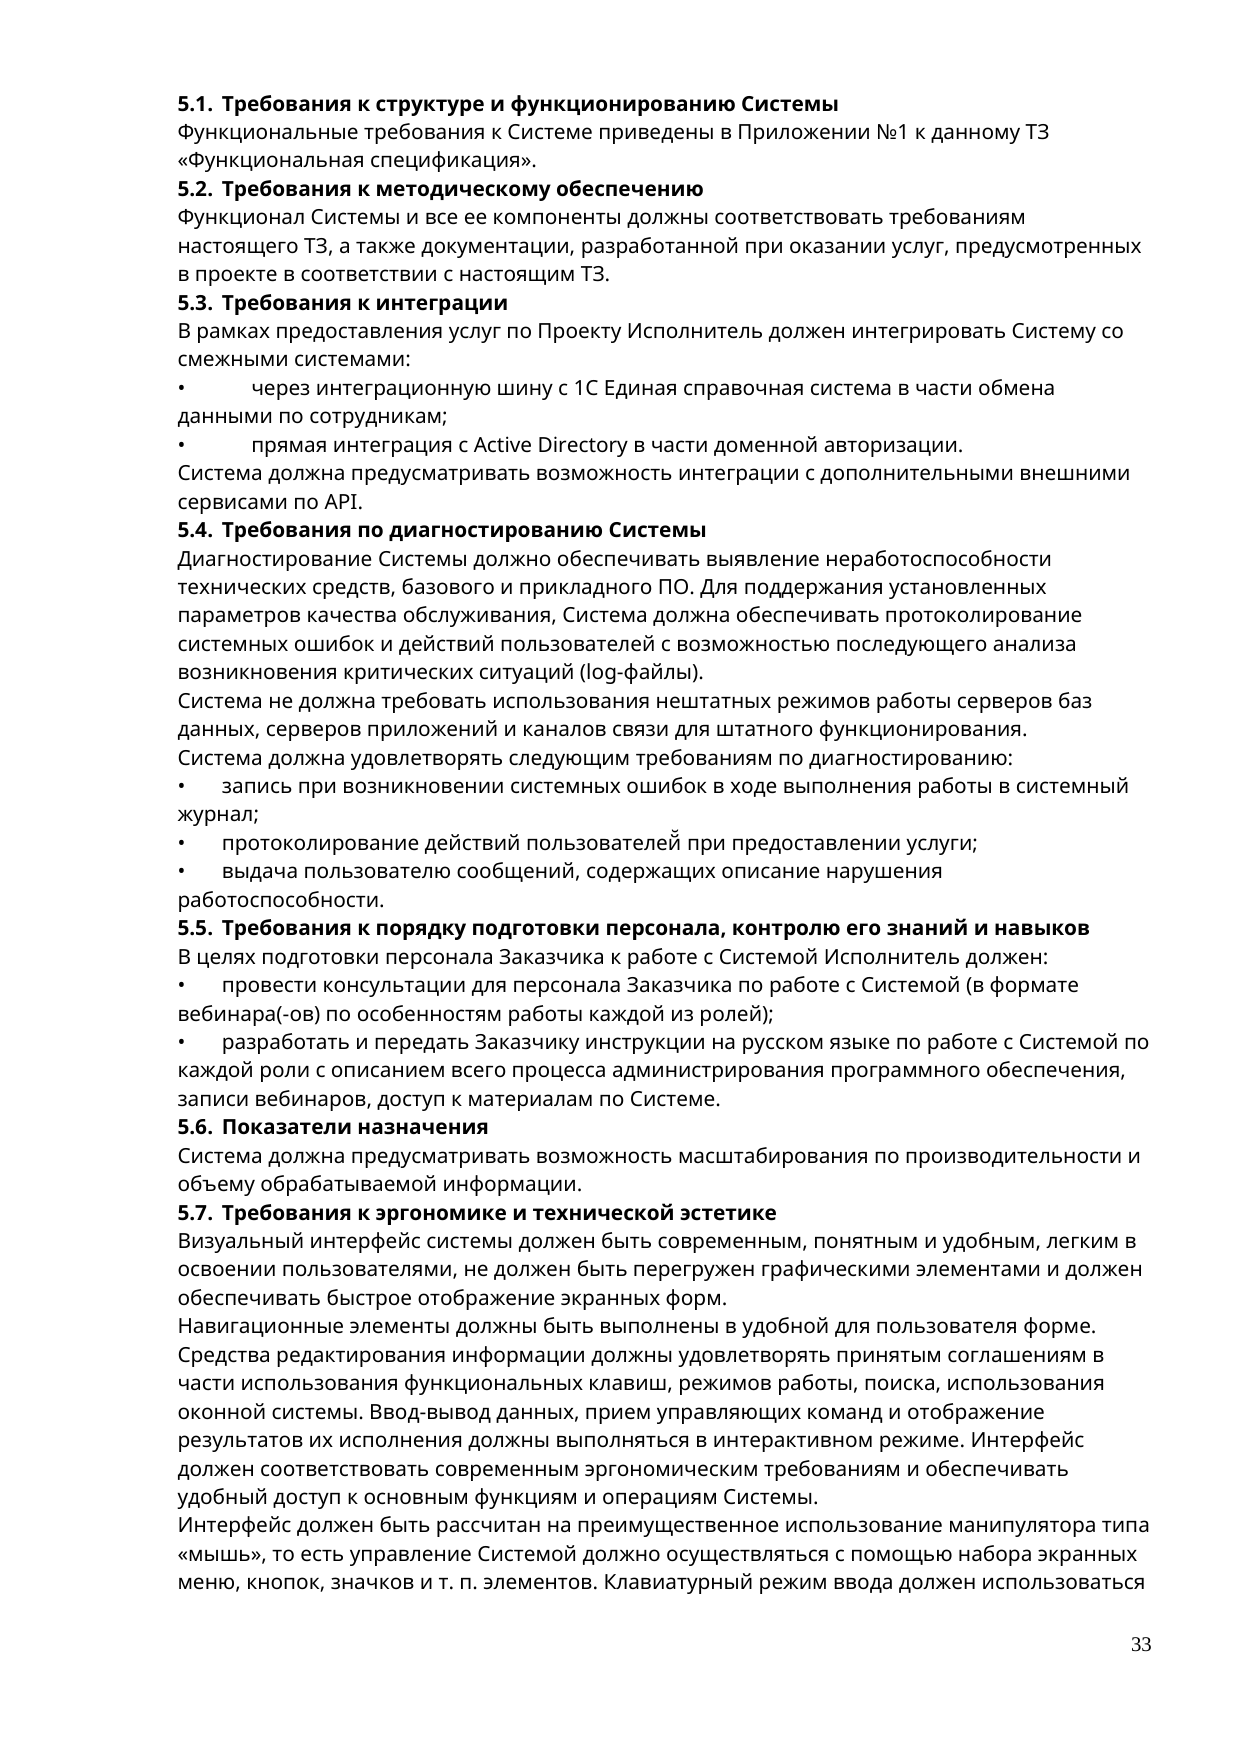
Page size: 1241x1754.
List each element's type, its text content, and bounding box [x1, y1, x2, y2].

subtitle Требования к порядку подготовки персонала, контролю его знаний и навыков [177, 913, 1152, 942]
text • разработать и передать Заказчику инструкции на русском языке по работе с Системой по каждой роли с описанием всего процесса администрирования программного обеспечения, записи вебинаров, доступ к материалам по Системе. [177, 1027, 1152, 1112]
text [177, 1511, 1152, 1596]
subtitle Требования к эргономике и технической эстетике [177, 1198, 1152, 1226]
text В целях подготовки персонала Заказчика к работе с Системой Исполнитель должен: [177, 942, 1152, 970]
text Навигационные элементы должны быть выполнены в удобной для пользователя форме. Средства редактирования информации должны удовлетворять принятым соглашениям в части использования функциональных клавиш, режимов работы, поиска, использования оконной системы. Ввод-вывод данных, прием управляющих команд и отображение результатов их исполнения должны выполняться в интерактивном режиме. Интерфейс должен соответствовать современным эргономическим требованиям и обеспечивать удобный доступ к основным функциям и операциям Системы. [177, 1311, 1152, 1511]
text В рамках предоставления услуг по Проекту Исполнитель должен интегрировать Систему со смежными системами: [177, 316, 1152, 373]
subtitle Требования по диагностированию Системы [177, 515, 1152, 544]
text Диагностирование Системы должно обеспечивать выявление неработоспособности технических средств, базового и прикладного ПО. Для поддержания установленных параметров качества обслуживания, Система должна обеспечивать протоколирование системных ошибок и действий пользователей с возможностью последующего анализа возникновения критических ситуаций (log-файлы). [177, 544, 1152, 686]
text • запись при возникновении системных ошибок в ходе выполнения работы в системный журнал; [177, 771, 1152, 828]
text Визуальный интерфейс системы должен быть современным, понятным и удобным, легким в освоении пользователями, не должен быть перегружен графическими элементами и должен обеспечивать быстрое отображение экранных форм. [177, 1226, 1152, 1311]
text • выдача пользователю сообщений, содержащих описание нарушения работоспособности. [177, 856, 1152, 913]
text Система должна удовлетворять следующим требованиям по диагностированию: [177, 743, 1152, 771]
text Система не должна требовать использования нештатных режимов работы серверов баз данных, серверов приложений и каналов связи для штатного функционирования. [177, 686, 1152, 743]
text • протоколирование действий пользователей̆ при предоставлении услуги; [177, 828, 1152, 856]
subtitle Требования к структуре и функционированию Системы [177, 89, 1152, 117]
text Функциональные требования к Системе приведены в Приложении №1 к данному ТЗ «Функциональная спецификация». [177, 117, 1152, 174]
subtitle Требования к методическому обеспечению [177, 174, 1152, 202]
subtitle Показатели назначения [177, 1112, 1152, 1141]
text • провести консультации для персонала Заказчика по работе с Системой (в формате вебинара(-ов) по особенностям работы каждой из ролей); [177, 970, 1152, 1027]
text Система должна предусматривать возможность масштабирования по производительности и объему обрабатываемой информации. [177, 1141, 1152, 1198]
text Функционал Системы и все ее компоненты должны соответствовать требованиям настоящего ТЗ, а также документации, разработанной при оказании услуг, предусмотренных в проекте в соответствии с настоящим ТЗ. [177, 202, 1152, 288]
text • через интеграционную шину с 1С Единая справочная система в части обмена данными по сотрудникам; [177, 373, 1152, 430]
text • прямая интеграция с Active Directory в части доменной авторизации. [177, 430, 1152, 458]
text Система должна предусматривать возможность интеграции с дополнительными внешними сервисами по API. [177, 458, 1152, 515]
subtitle Требования к интеграции [177, 288, 1152, 316]
